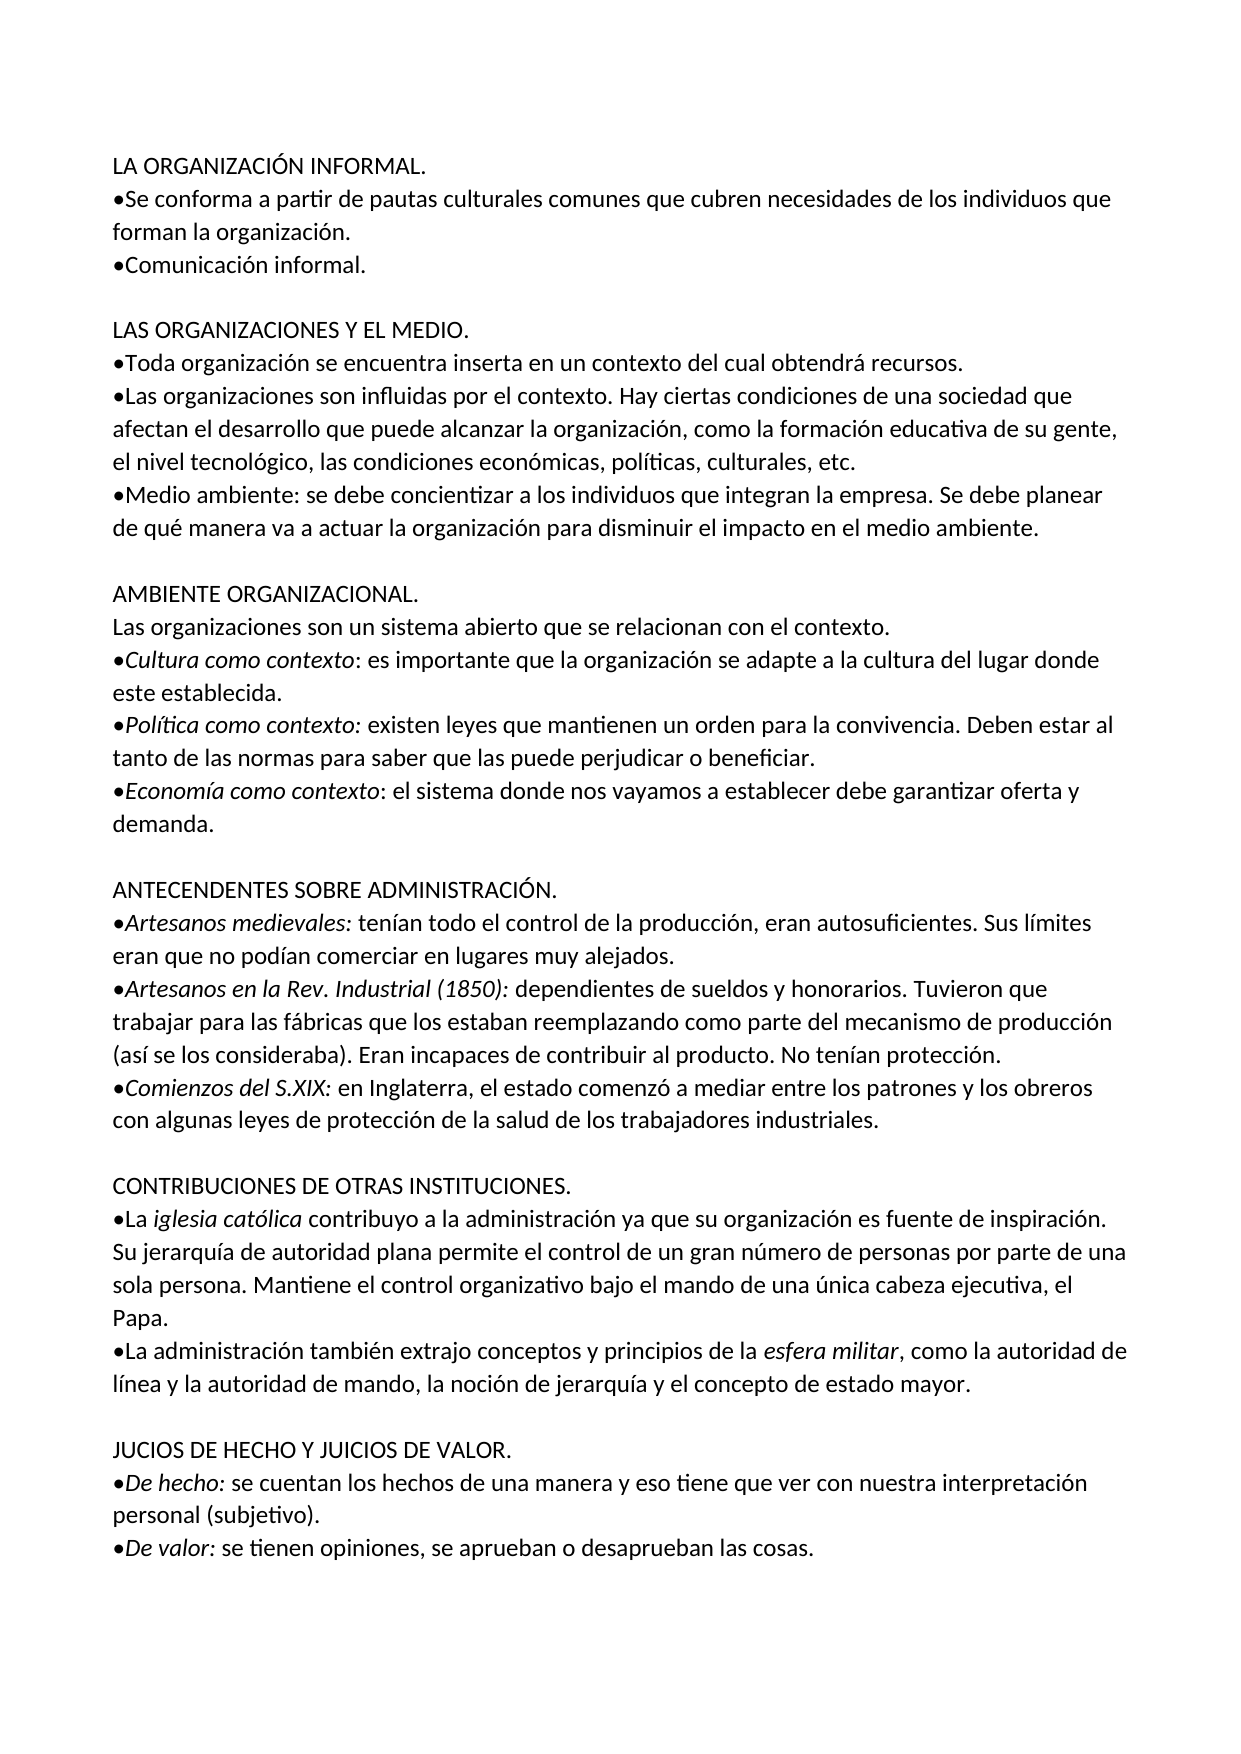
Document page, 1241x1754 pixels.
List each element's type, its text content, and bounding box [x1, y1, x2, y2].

text •De hecho: se cuentan los hechos de una manera y eso tiene que ver con nuestra interpretación personal (subjetivo). [112, 1467, 1128, 1530]
text •Comunicación informal. [112, 249, 1128, 279]
text JUCIOS DE HECHO Y JUICIOS DE VALOR. [112, 1434, 1128, 1464]
text •Economía como contexto: el sistema donde nos vayamos a establecer debe garantizar oferta y demanda. [112, 775, 1128, 839]
text •Las organizaciones son influidas por el contexto. Hay ciertas condiciones de una sociedad que afectan el desarrollo que puede alcanzar la organización, como la formación educativa de su gente, el nivel tecnológico, las condiciones económicas, políticas, culturales, etc. [112, 380, 1128, 477]
text CONTRIBUCIONES DE OTRAS INSTITUCIONES. [112, 1170, 1128, 1201]
text •Medio ambiente: se debe concientizar a los individuos que integran la empresa. Se debe planear de qué manera va a actuar la organización para disminuir el impacto en el medio ambiente. [112, 479, 1128, 543]
text •Política como contexto: existen leyes que mantienen un orden para la convivencia. Deben estar al tanto de las normas para saber que las puede perjudicar o beneficiar. [112, 709, 1128, 773]
text •La administración también extrajo conceptos y principios de la esfera militar, como la autoridad de línea y la autoridad de mando, la noción de jerarquía y el concepto de estado mayor. [112, 1335, 1128, 1398]
text Las organizaciones son un sistema abierto que se relacionan con el contexto. [112, 611, 1128, 641]
text •De valor: se tienen opiniones, se aprueban o desaprueban las cosas. [112, 1532, 1128, 1563]
text •Se conforma a partir de pautas culturales comunes que cubren necesidades de los individuos que forman la organización. [112, 183, 1128, 246]
text •Cultura como contexto: es importante que la organización se adapte a la cultura del lugar donde este establecida. [112, 644, 1128, 707]
text •Artesanos medievales: tenían todo el control de la producción, eran autosuficientes. Sus límites eran que no podían comerciar en lugares muy alejados. [112, 907, 1128, 971]
text LAS ORGANIZACIONES Y EL MEDIO. [112, 314, 1128, 345]
text •Comienzos del S.XIX: en Inglaterra, el estado comenzó a mediar entre los patrones y los obreros con algunas leyes de protección de la salud de los trabajadores industriales. [112, 1072, 1128, 1135]
text •La iglesia católica contribuyo a la administración ya que su organización es fuente de inspiración. Su jerarquía de autoridad plana permite el control de un gran número de personas por parte de una sola persona. Mantiene el control organizativo bajo el mando de una única cabeza ejecutiva, el Papa. [112, 1203, 1128, 1333]
text AMBIENTE ORGANIZACIONAL. [112, 578, 1128, 608]
text LA ORGANIZACIÓN INFORMAL. [112, 150, 1128, 181]
text ANTECENDENTES SOBRE ADMINISTRACIÓN. [112, 874, 1128, 905]
text •Toda organización se encuentra inserta en un contexto del cual obtendrá recursos. [112, 347, 1128, 378]
text •Artesanos en la Rev. Industrial (1850): dependientes de sueldos y honorarios. Tuvieron que trabajar para las fábricas que los estaban reemplazando como parte del mecanismo de producción (así se los consideraba). Eran incapaces de contribuir al producto. No tenían protección. [112, 973, 1128, 1069]
